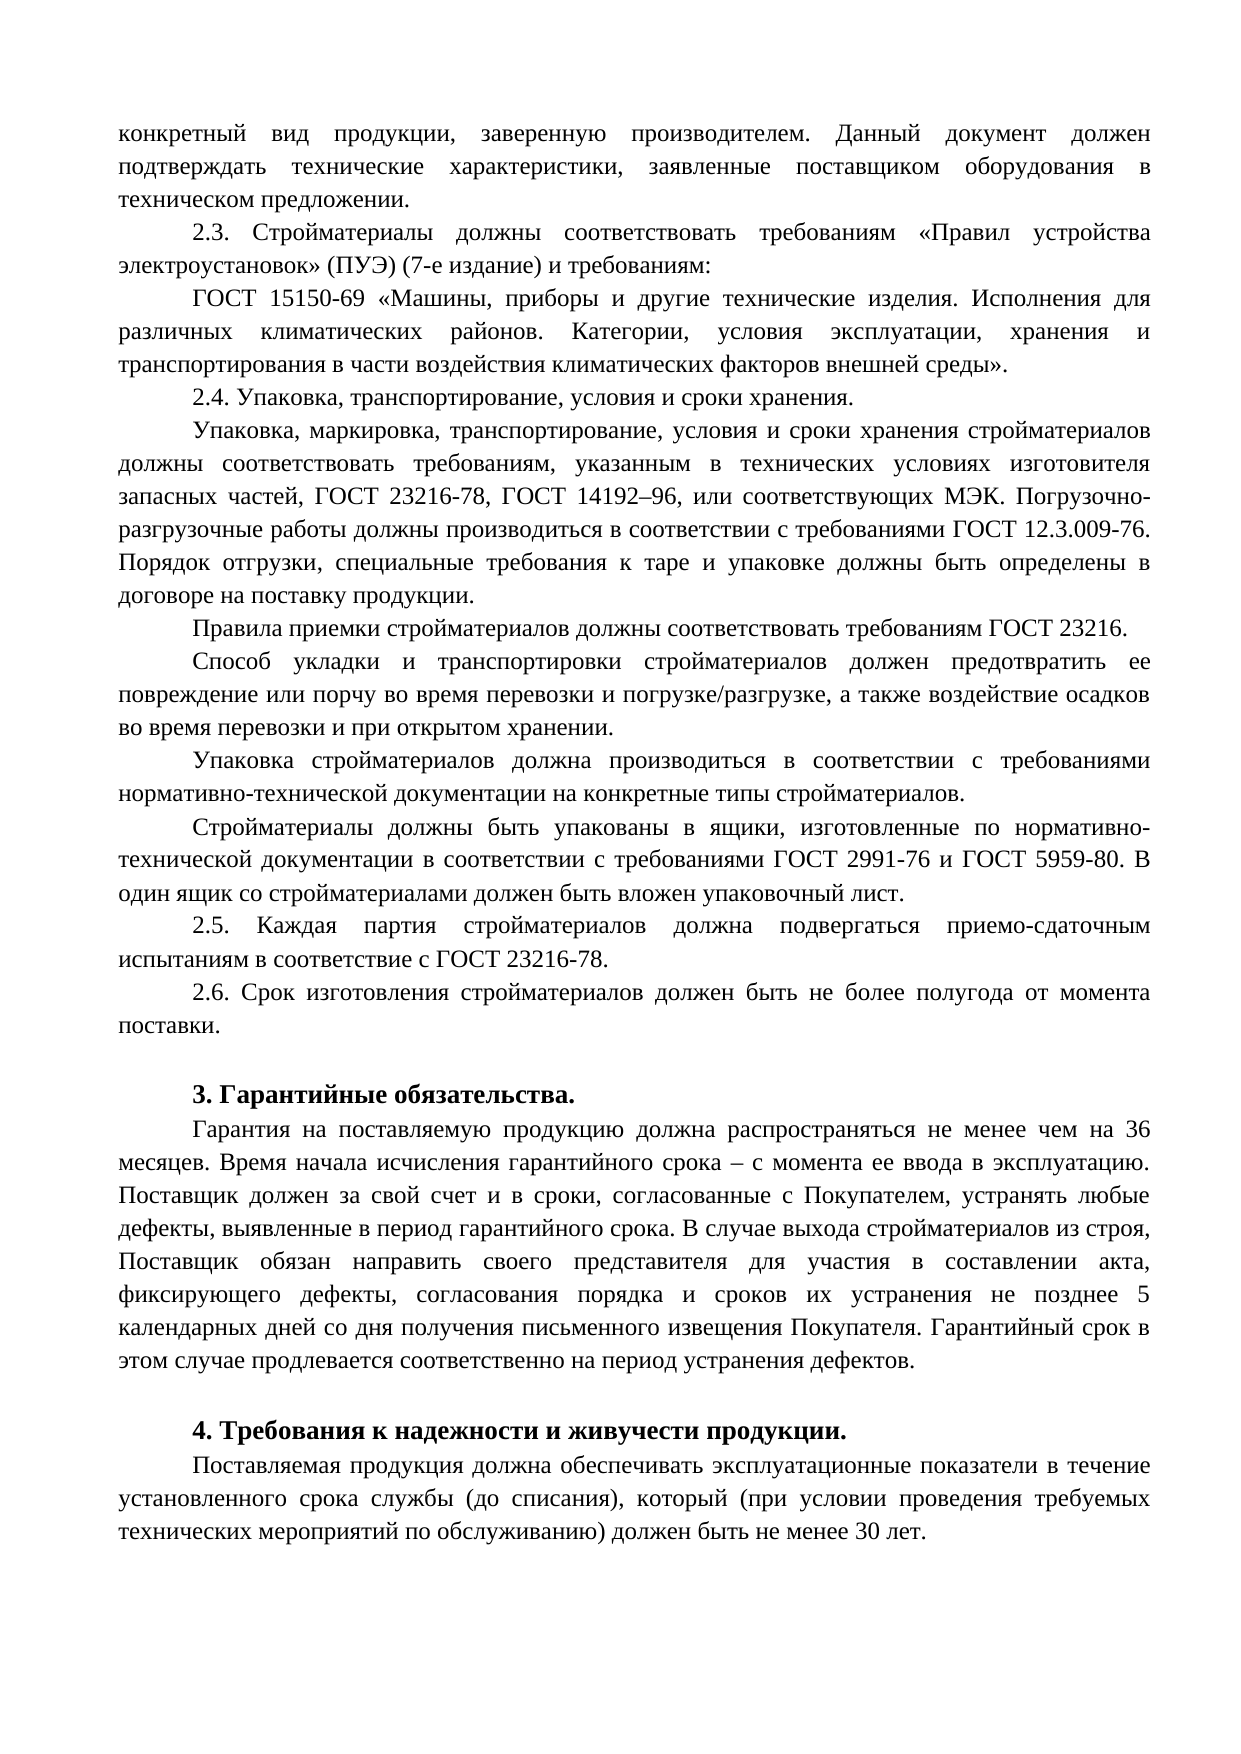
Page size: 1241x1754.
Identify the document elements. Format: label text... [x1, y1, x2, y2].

text 2.5. Каждая партия стройматериалов должна подвергаться приемо-сдаточным испытаниям в соответствие с ГОСТ 23216-78. [118, 911, 1152, 972]
text Правила приемки стройматериалов должны соответствовать требованиям ГОСТ 23216. [118, 613, 1152, 642]
text Поставляемая продукция должна обеспечивать эксплуатационные показатели в течение установленного срока службы (до списания), который (при условии проведения требуемых технических мероприятий по обслуживанию) должен быть не менее 30 лет. [118, 1450, 1152, 1544]
text 2.3. Стройматериалы должны соответствовать требованиям «Правил устройства электроустановок» (ПУЭ) (7-е издание) и требованиям: [118, 217, 1152, 279]
text 2.6. Срок изготовления стройматериалов должен быть не более полугода от момента поставки. [118, 977, 1152, 1038]
text Гарантия на поставляемую продукцию должна распространяться не менее чем на 36 месяцев. Время начала исчисления гарантийного срока – с момента ее ввода в эксплуатацию. Поставщик должен за свой счет и в сроки, согласованные с Покупателем, устранять любые дефекты, выявленные в период гарантийного срока. В случае выхода стройматериалов из строя, Поставщик обязан направить своего представителя для участия в составлении акта, фиксирующего дефекты, согласования порядка и сроков их устранения не позднее 5 календарных дней со дня получения письменного извещения Покупателя. Гарантийный срок в этом случае продлевается соответственно на период устранения дефектов. [118, 1114, 1152, 1374]
text 2.4. Упаковка, транспортирование, условия и сроки хранения. [118, 382, 1152, 411]
text 3. Гарантийные обязательства. [118, 1078, 1152, 1109]
text 4. Требования к надежности и живучести продукции. [118, 1414, 1152, 1445]
text Упаковка, маркировка, транспортирование, условия и сроки хранения стройматериалов должны соответствовать требованиям, указанным в технических условиях изготовителя запасных частей, ГОСТ 23216-78, ГОСТ 14192–96, или соответствующих МЭК. Погрузочно-разгрузочные работы должны производиться в соответствии с требованиями ГОСТ 12.3.009-76. Порядок отгрузки, специальные требования к таре и упаковке должны быть определены в договоре на поставку продукции. [118, 415, 1152, 609]
text ГОСТ 15150-69 «Машины, приборы и другие технические изделия. Исполнения для различных климатических районов. Категории, условия эксплуатации, хранения и транспортирования в части воздействия климатических факторов внешней среды». [118, 283, 1152, 378]
text Стройматериалы должны быть упакованы в ящики, изготовленные по нормативно-технической документации в соответствии с требованиями ГОСТ 2991-76 и ГОСТ 5959-80. В один ящик со стройматериалами должен быть вложен упаковочный лист. [118, 812, 1152, 906]
text Способ укладки и транспортировки стройматериалов должен предотвратить ее повреждение или порчу во время перевозки и погрузке/разгрузке, а также воздействие осадков во время перевозки и при открытом хранении. [118, 646, 1152, 741]
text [118, 118, 1152, 213]
text Упаковка стройматериалов должна производиться в соответствии с требованиями нормативно-технической документации на конкретные типы стройматериалов. [118, 746, 1152, 807]
